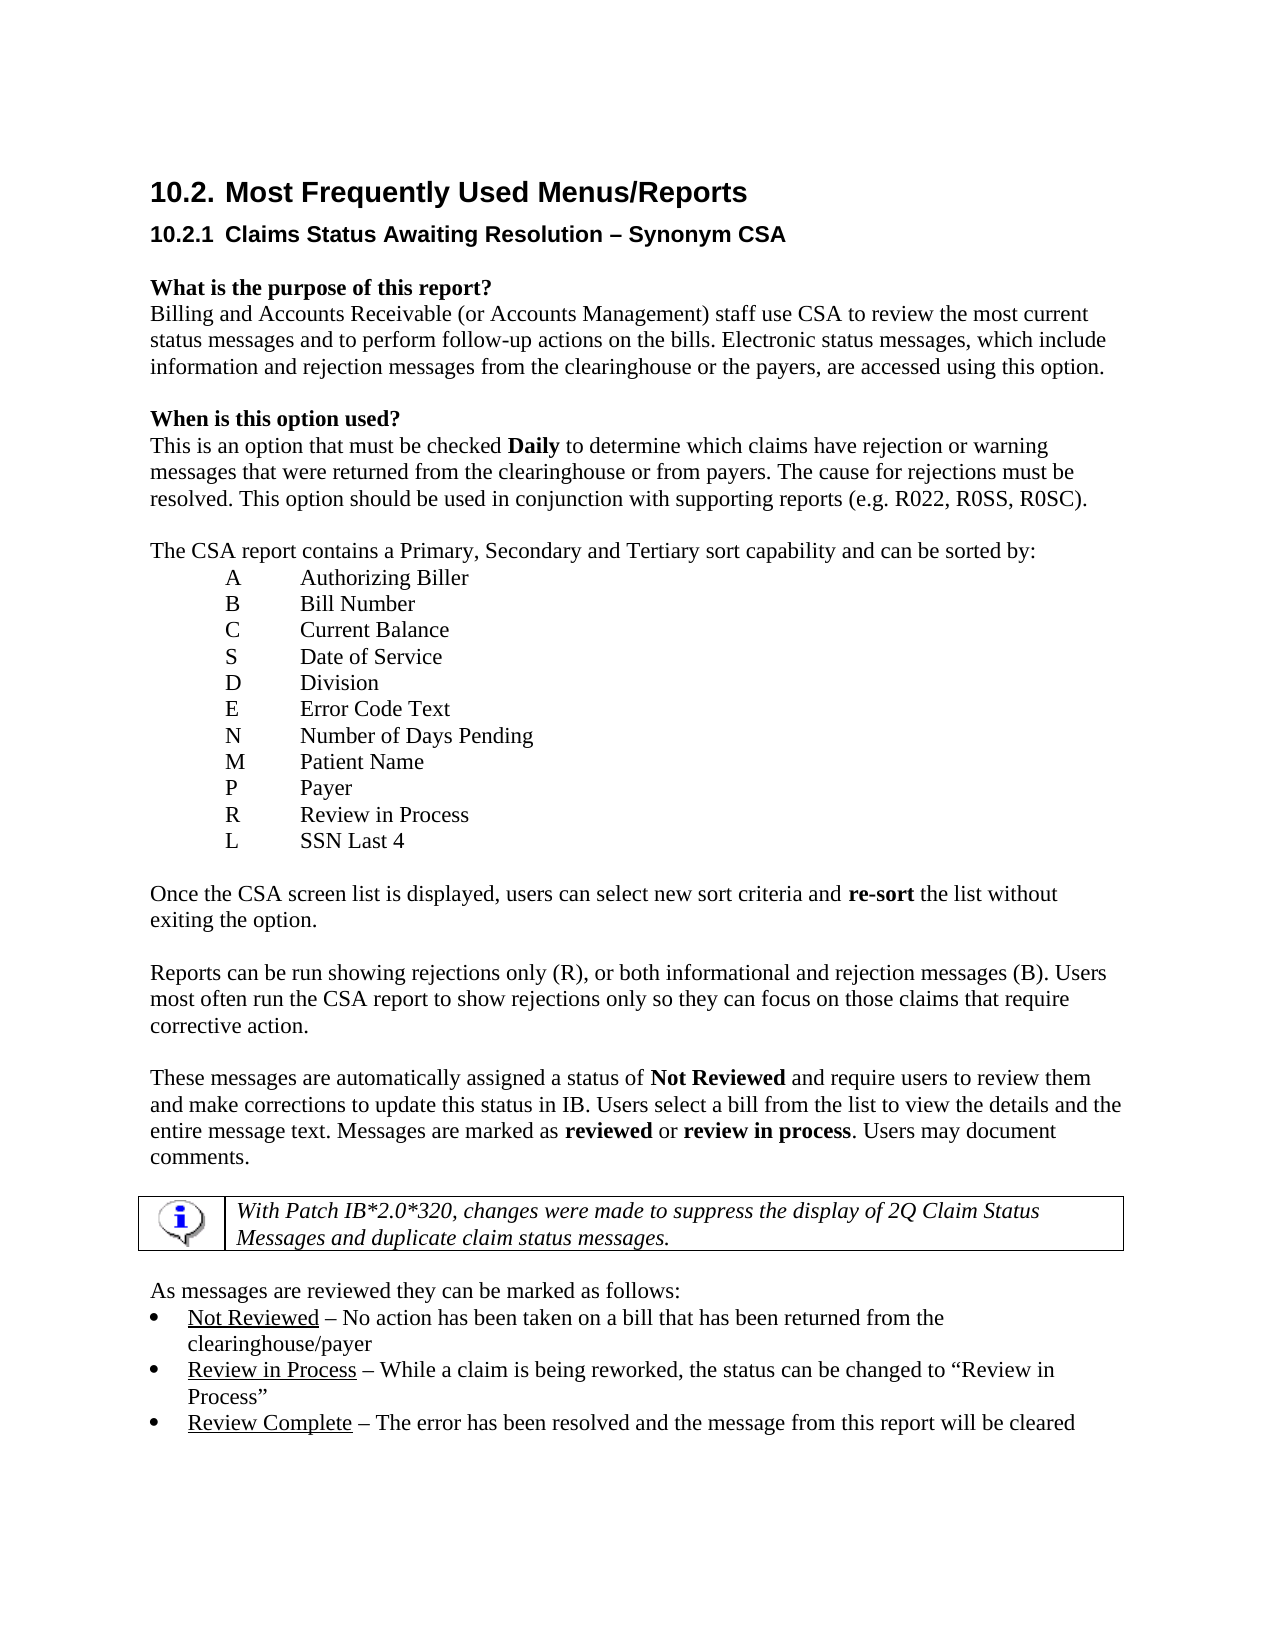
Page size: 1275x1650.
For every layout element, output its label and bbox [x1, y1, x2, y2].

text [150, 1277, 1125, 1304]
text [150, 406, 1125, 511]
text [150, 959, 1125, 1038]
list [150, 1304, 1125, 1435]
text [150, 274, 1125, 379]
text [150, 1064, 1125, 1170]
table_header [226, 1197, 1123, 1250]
picture [158, 1200, 206, 1247]
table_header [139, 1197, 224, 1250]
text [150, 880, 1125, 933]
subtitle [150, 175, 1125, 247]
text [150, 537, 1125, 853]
